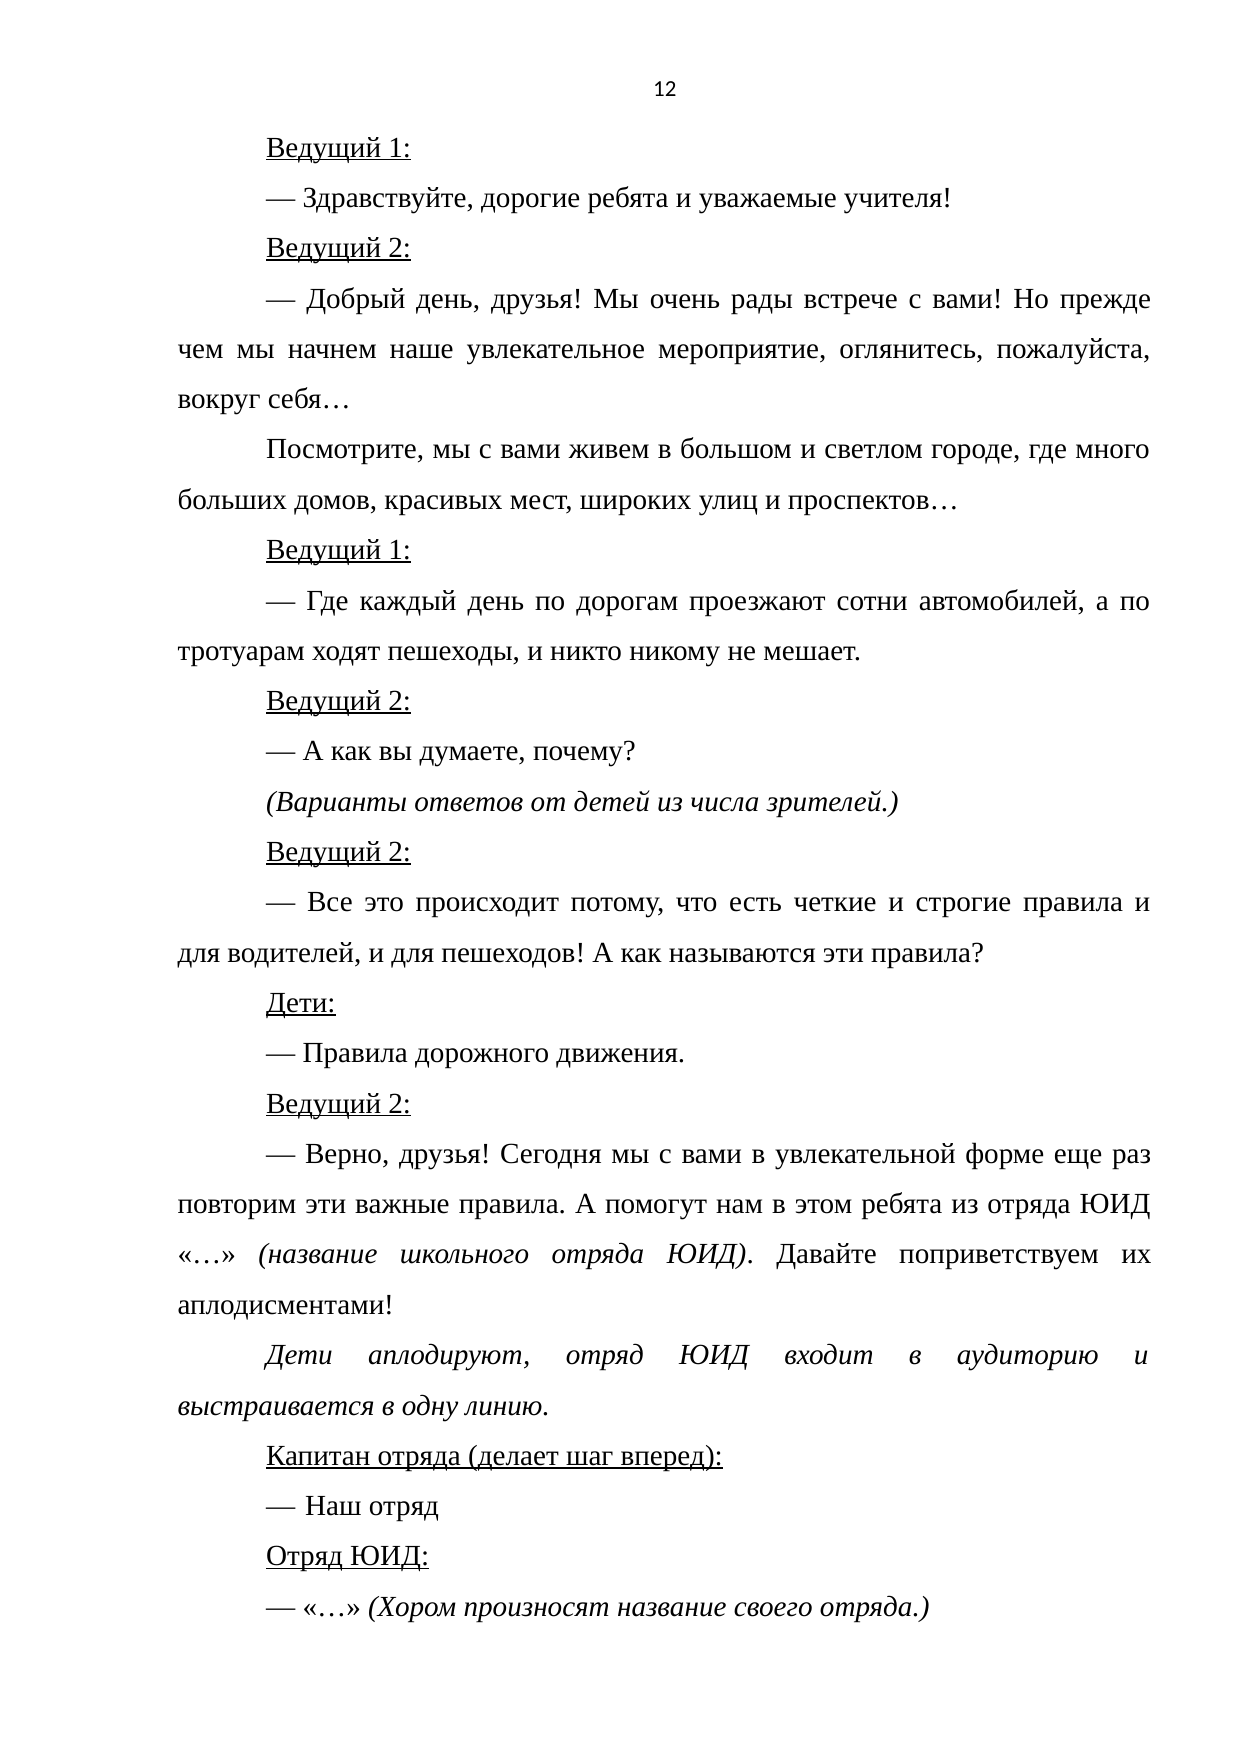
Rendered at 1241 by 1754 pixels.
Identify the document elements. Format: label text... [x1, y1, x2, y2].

text Дети аплодируют, отряд ЮИД входит в аудиторию и выстраивается в одну линию. [177, 1337, 1152, 1421]
text — Наш отряд [177, 1488, 1152, 1522]
text Ведущий 2: [177, 834, 1152, 868]
text Ведущий 1: [177, 532, 1152, 566]
text Посмотрите, мы с вами живем в большом и светлом городе, где много больших домов, красивых мест, широких улиц и проспектов… [177, 432, 1152, 516]
text Ведущий 2: [177, 230, 1152, 264]
text Дети: [177, 985, 1152, 1019]
text — Здравствуйте, дорогие ребята и уважаемые учителя! [177, 180, 1152, 214]
text — Где каждый день по дорогам проезжают сотни автомобилей, а по тротуарам ходят пешеходы, и никто никому не мешает. [177, 583, 1152, 666]
text — А как вы думаете, почему? [177, 733, 1152, 767]
text — Верно, друзья! Сегодня мы с вами в увлекательной форме еще раз повторим эти важные правила. А помогут нам в этом ребята из отряда ЮИД «…» (название школьного отряда ЮИД). Давайте поприветствуем их аплодисментами! [177, 1136, 1152, 1321]
text — «…» (Хором произносят название своего отряда.) [177, 1589, 1152, 1622]
text Капитан отряда (делает шаг вперед): [177, 1438, 1152, 1471]
text Ведущий 2: [177, 1086, 1152, 1119]
text (Варианты ответов от детей из числа зрителей.) [177, 784, 1152, 817]
text — Добрый день, друзья! Мы очень рады встрече с вами! Но прежде чем мы начнем наше увлекательное мероприятие, оглянитесь, пожалуйста, вокруг себя… [177, 281, 1152, 415]
text — Все это происходит потому, что есть четкие и строгие правила и для водителей, и для пешеходов! А как называются эти правила? [177, 884, 1152, 968]
text — Правила дорожного движения. [177, 1035, 1152, 1069]
text Отряд ЮИД: [177, 1538, 1152, 1572]
text Ведущий 2: [177, 683, 1152, 717]
text Ведущий 1: [177, 130, 1152, 163]
